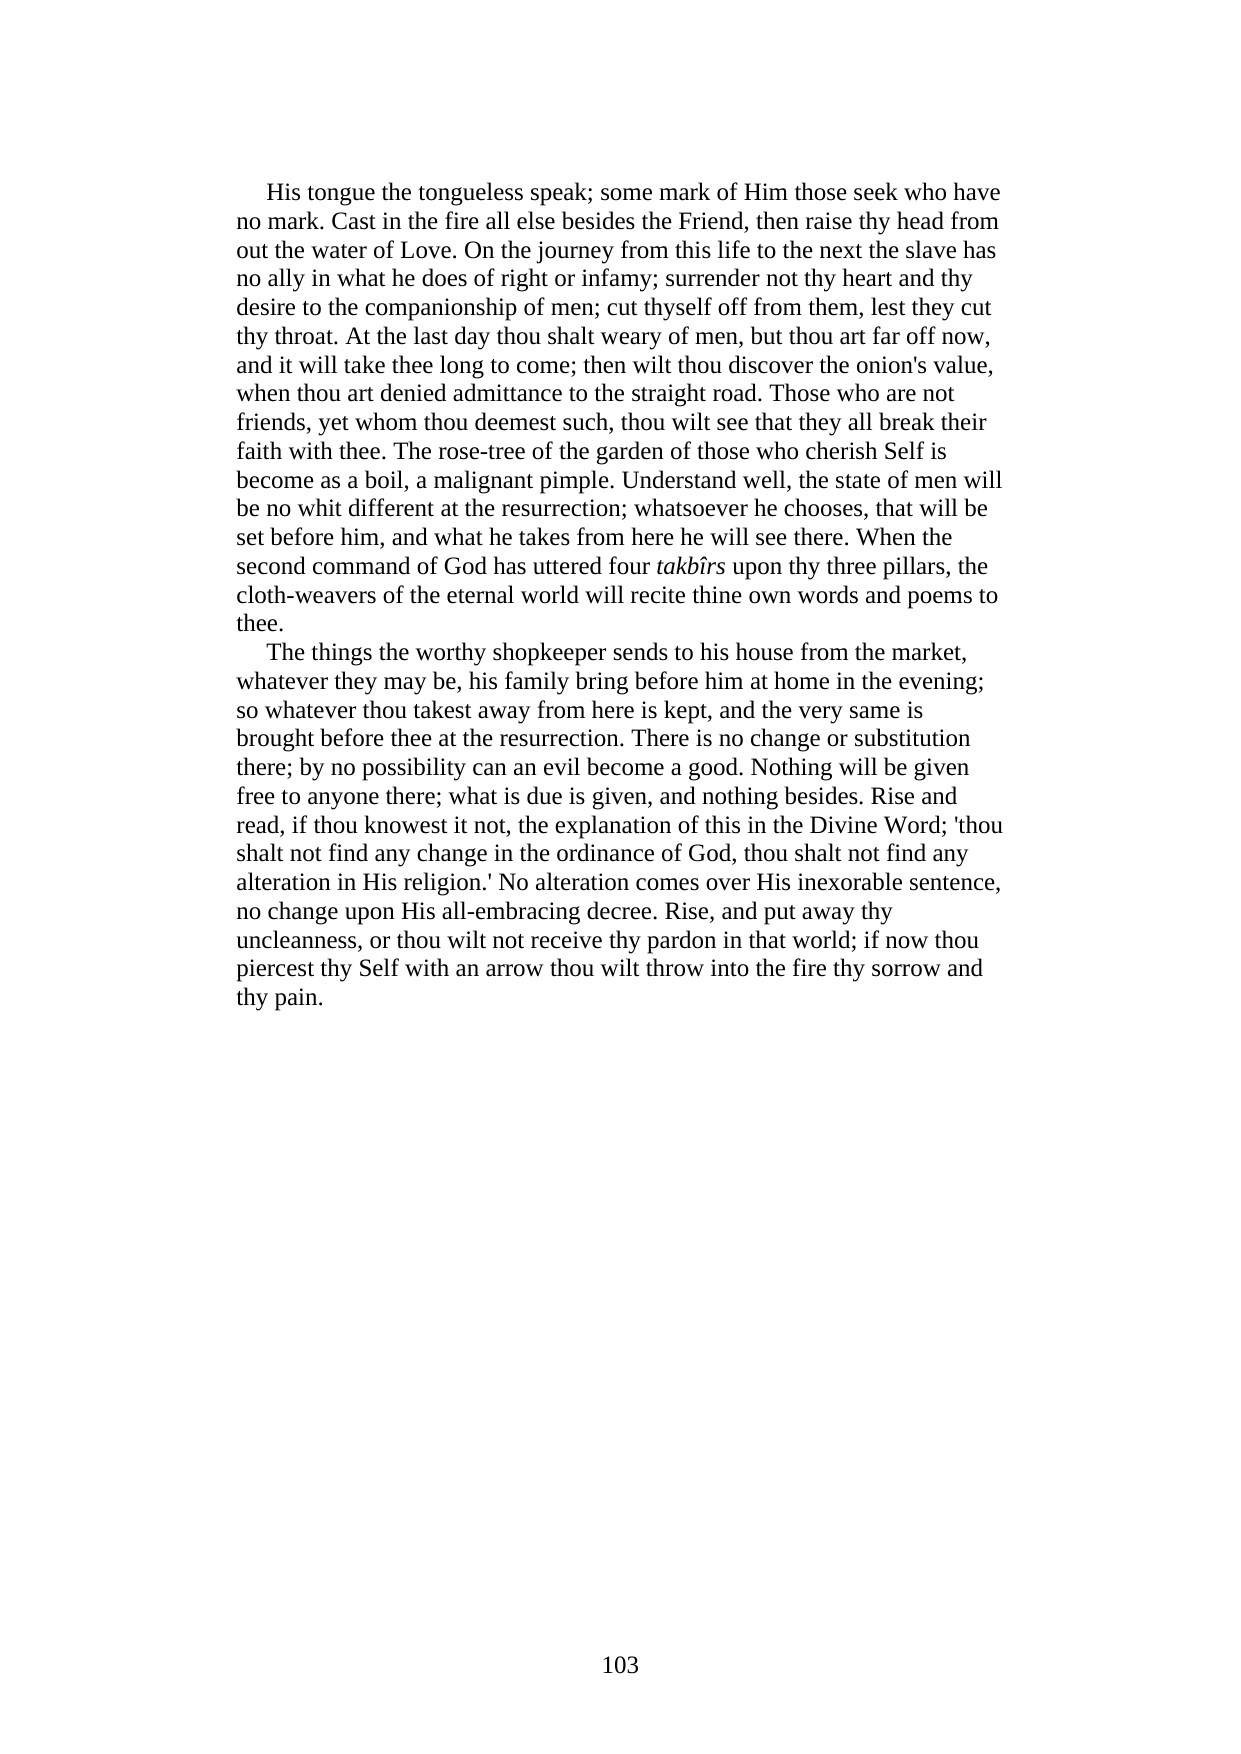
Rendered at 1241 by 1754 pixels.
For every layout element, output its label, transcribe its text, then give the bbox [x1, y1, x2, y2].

text His tongue the tongueless speak; some mark of Him those seek who have no mark. Cast in the fire all else besides the Friend, then raise thy head from out the water of Love. On the journey from this life to the next the slave has no ally in what he does of right or infamy; surrender not thy heart and thy desire to the companionship of men; cut thyself off from them, lest they cut thy throat. At the last day thou shalt weary of men, but thou art far off now, and it will take thee long to come; then wilt thou discover the onion's value, when thou art denied admittance to the straight road. Those who are not friends, yet whom thou deemest such, thou wilt see that they all break their faith with thee. The rose-tree of the garden of those who cherish Self is become as a boil, a malignant pimple. Understand well, the state of men will be no whit different at the resurrection; whatsoever he chooses, that will be set before him, and what he takes from here he will see there. When the second command of God has uttered four takbîrs upon thy three pillars, the cloth-weavers of the eternal world will recite thine own words and poems to thee. [236, 177, 1004, 637]
text The things the worthy shopkeeper sends to his house from the market, whatever they may be, his family bring before him at home in the evening; so whatever thou takest away from here is kept, and the very same is brought before thee at the resurrection. There is no change or substitution there; by no possibility can an evil become a good. Nothing will be given free to anyone there; what is due is given, and nothing besides. Rise and read, if thou knowest it not, the explanation of this in the Divine Word; 'thou shalt not find any change in the ordinance of God, thou shalt not find any alteration in His religion.' No alteration comes over His inexorable sentence, no change upon His all-embracing decree. Rise, and put away thy uncleanness, or thou wilt not receive thy pardon in that world; if now thou piercest thy Self with an arrow thou wilt throw into the fire thy sorrow and thy pain. [236, 637, 1004, 1011]
